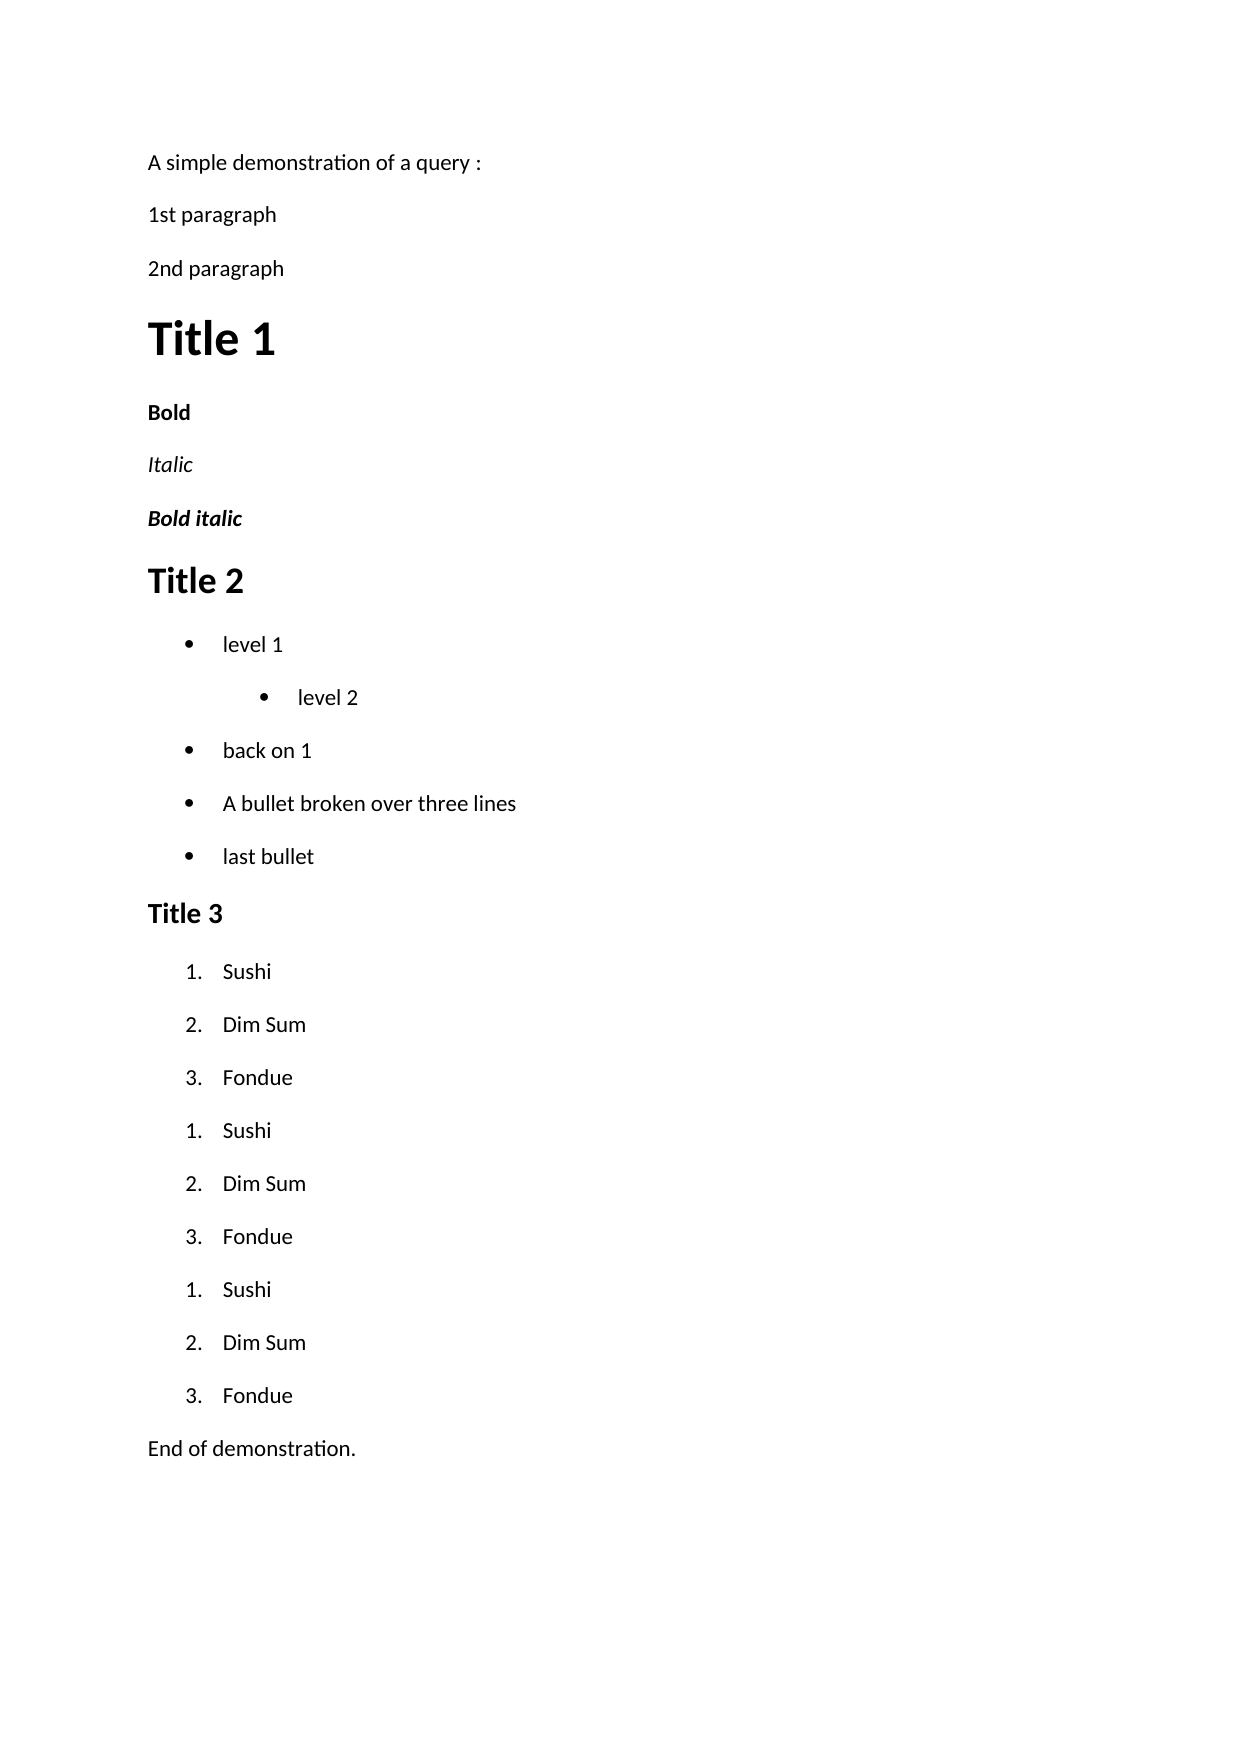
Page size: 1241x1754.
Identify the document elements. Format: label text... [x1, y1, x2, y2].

list last bullet [185, 842, 1093, 870]
list Fondue [185, 1063, 1093, 1091]
list Sushi [185, 1116, 1093, 1144]
list Fondue [185, 1222, 1093, 1250]
text Bold italic [148, 504, 1093, 532]
list Sushi [185, 957, 1093, 985]
text 2nd paragraph [148, 254, 1093, 282]
list back on 1 [185, 736, 1093, 764]
list level 2 [260, 683, 1093, 711]
text Title 2 [148, 557, 1093, 602]
list Dim Sum [185, 1328, 1093, 1356]
text 1st paragraph [148, 201, 1093, 229]
list A bullet broken over three lines [185, 789, 1093, 817]
text Italic [148, 451, 1093, 479]
text Bold [148, 398, 1093, 426]
text End of demonstration. [148, 1434, 1093, 1462]
list level 1 [185, 630, 1093, 658]
text A simple demonstration of a query : [148, 148, 1093, 176]
text Title 1 [148, 307, 1093, 368]
list Fondue [185, 1381, 1093, 1409]
text Title 3 [148, 895, 1093, 931]
list Dim Sum [185, 1169, 1093, 1197]
list Sushi [185, 1275, 1093, 1303]
list Dim Sum [185, 1010, 1093, 1038]
